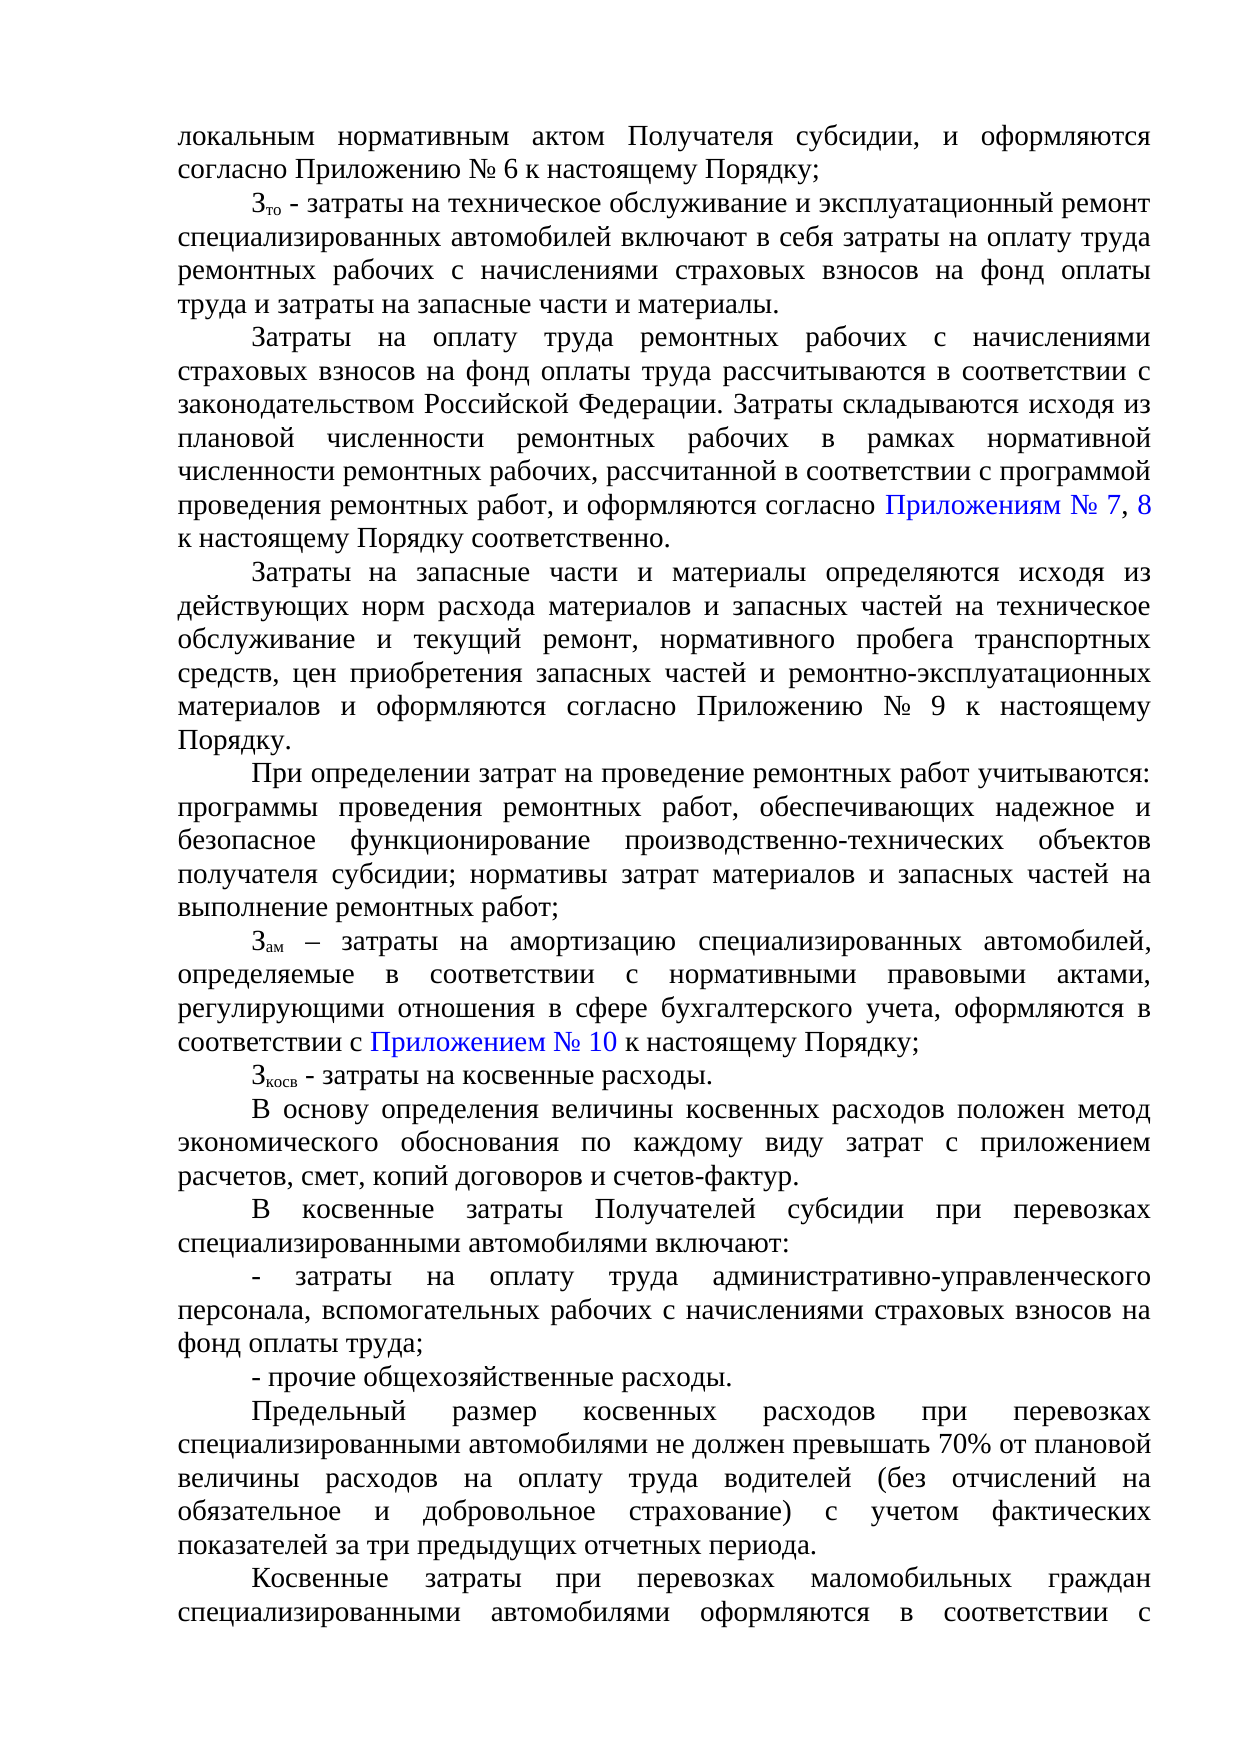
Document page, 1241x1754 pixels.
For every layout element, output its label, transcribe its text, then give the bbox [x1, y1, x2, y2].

text Предельный размер косвенных расходов при перевозках специализированными автомобилями не должен превышать 70% от плановой величины расходов на оплату труда водителей (без отчислений на обязательное и добровольное страхование) с учетом фактических показателей за три предыдущих отчетных периода. [177, 1393, 1152, 1560]
text Затраты на запасные части и материалы определяются исходя из действующих норм расхода материалов и запасных частей на техническое обслуживание и текущий ремонт, нормативного пробега транспортных средств, цен приобретения запасных частей и ремонтно-эксплуатационных материалов и оформляются согласно Приложению № 9 к настоящему Порядку. [177, 554, 1152, 755]
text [177, 1560, 1152, 1627]
text При определении затрат на проведение ремонтных работ учитываются: программы проведения ремонтных работ, обеспечивающих надежное и безопасное функционирование производственно-технических объектов получателя субсидии; нормативы затрат материалов и запасных частей на выполнение ремонтных работ; [177, 755, 1152, 923]
text В основу определения величины косвенных расходов положен метод экономического обоснования по каждому виду затрат с приложением расчетов, смет, копий договоров и счетов-фактур. [177, 1091, 1152, 1191]
text В косвенные затраты Получателей субсидии при перевозках специализированными автомобилями включают: [177, 1191, 1152, 1258]
text - прочие общехозяйственные расходы. [177, 1359, 1152, 1393]
text Зам – затраты на амортизацию специализированных автомобилей, определяемые в соответствии с нормативными правовыми актами, регулирующими отношения в сфере бухгалтерского учета, оформляются в соответствии с Приложением № 10 к настоящему Порядку; [177, 923, 1152, 1057]
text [177, 118, 1152, 185]
text Зкосв - затраты на косвенные расходы. [177, 1057, 1152, 1091]
text - затраты на оплату труда административно-управленческого персонала, вспомогательных рабочих с начислениями страховых взносов на фонд оплаты труда; [177, 1258, 1152, 1359]
text Затраты на оплату труда ремонтных рабочих с начислениями страховых взносов на фонд оплаты труда рассчитываются в соответствии с законодательством Российской Федерации. Затраты складываются исходя из плановой численности ремонтных рабочих в рамках нормативной численности ремонтных рабочих, рассчитанной в соответствии с программой проведения ремонтных работ, и оформляются согласно Приложениям № 7, 8 к настоящему Порядку соответственно. [177, 319, 1152, 554]
text Зто - затраты на техническое обслуживание и эксплуатационный ремонт специализированных автомобилей включают в себя затраты на оплату труда ремонтных рабочих с начислениями страховых взносов на фонд оплаты труда и затраты на запасные части и материалы. [177, 185, 1152, 319]
